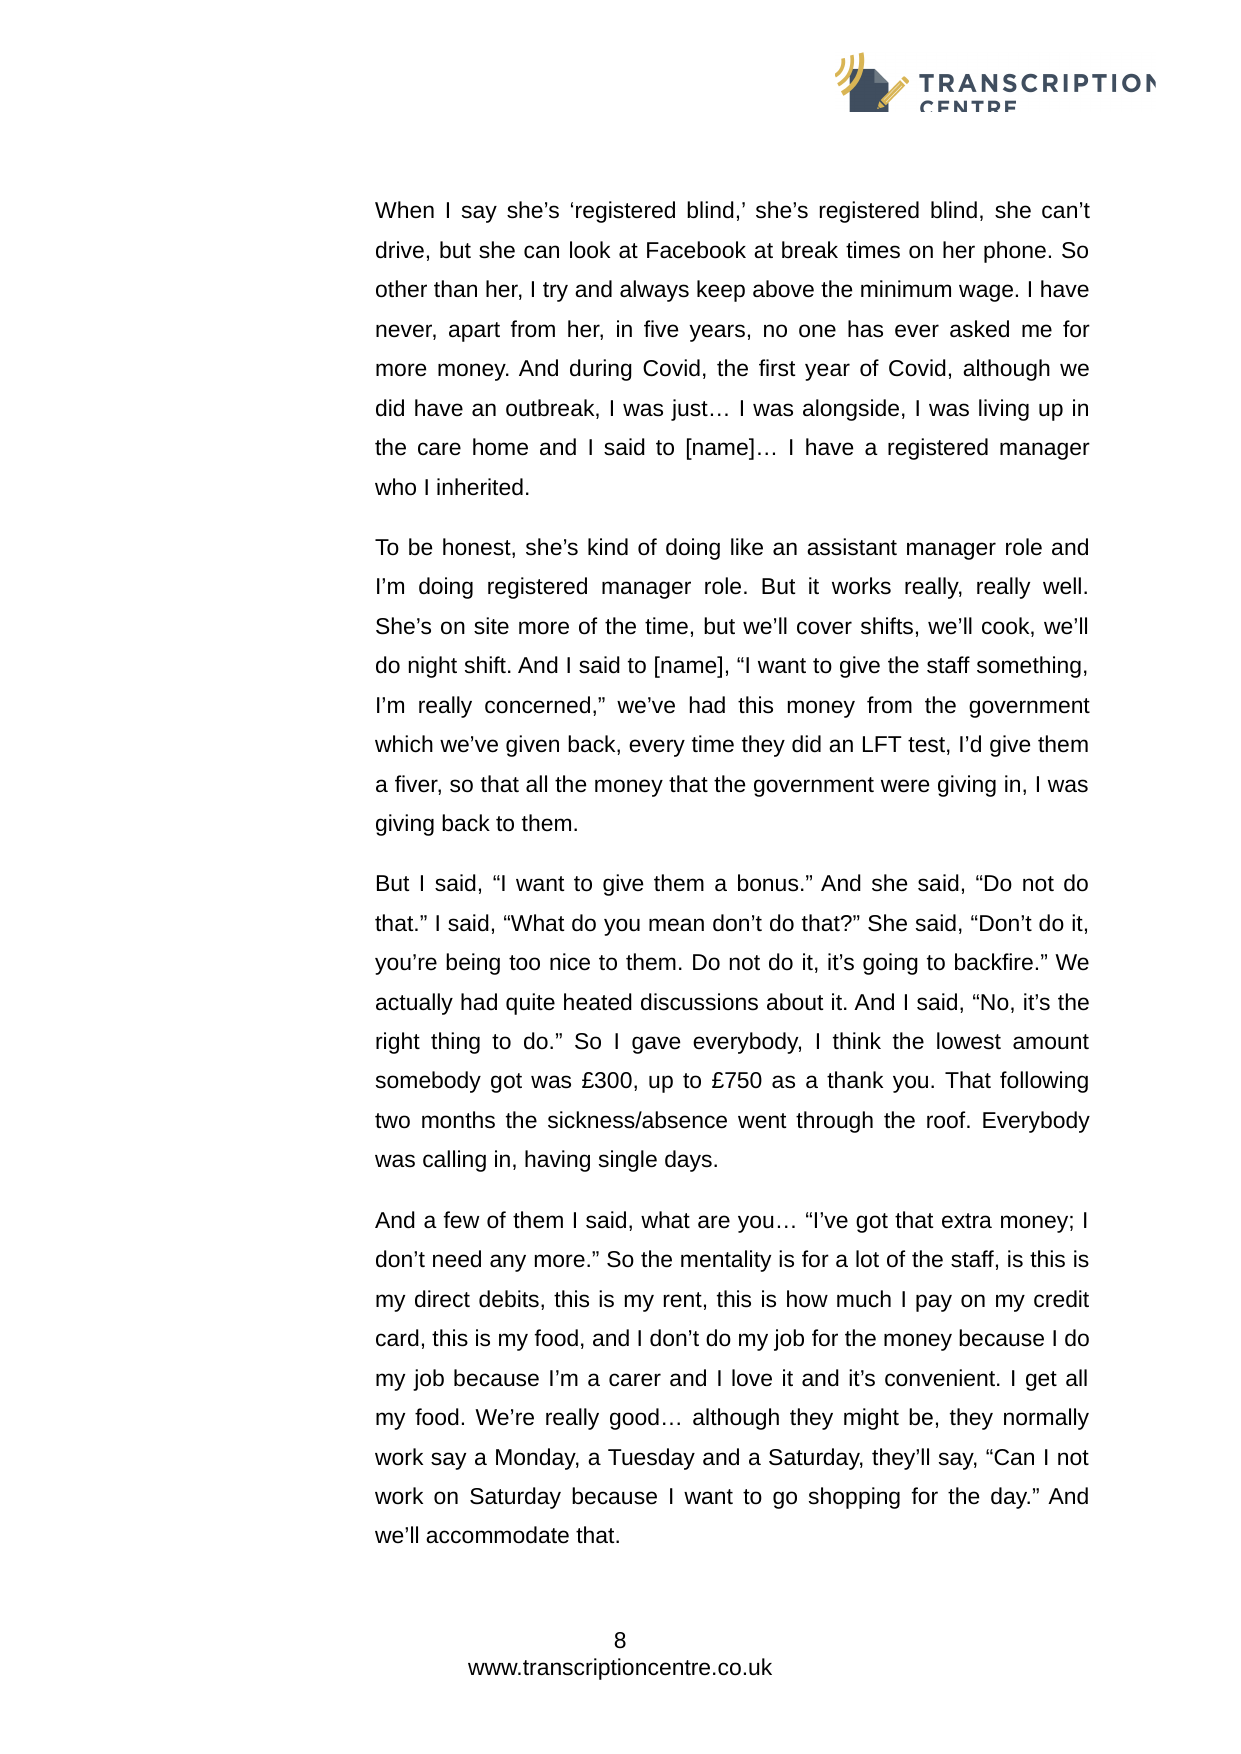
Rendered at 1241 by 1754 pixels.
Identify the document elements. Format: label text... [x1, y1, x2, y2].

text And a few of them I said, what are you… “I’ve got that extra money; I don’t need any more.” So the mentality is for a lot of the staff, is this is my direct debits, this is my rent, this is how much I pay on my credit card, this is my food, and I don’t do my job for the money because I do my job because I’m a carer and I love it and it’s convenient. I get all my food. We’re really good… although they might be, they normally work say a Monday, a Tuesday and a Saturday, they’ll say, “Can I not work on Saturday because I want to go shopping for the day.” And we’ll accommodate that. [150, 1207, 1090, 1549]
text When I say she’s ‘registered blind,’ she’s registered blind, she can’t drive, but she can look at Facebook at break times on her phone. So other than her, I try and always keep above the minimum wage. I have never, apart from her, in five years, no one has ever asked me for more money. And during Covid, the first year of Covid, although we did have an outbreak, I was just… I was alongside, I was living up in the care home and I said to [name]… I have a registered manager who I inherited. [150, 197, 1090, 500]
text To be honest, she’s kind of doing like an assistant manager role and I’m doing registered manager role. But it works really, really well. She’s on site more of the time, but we’ll cover shifts, we’ll cook, we’ll do night shift. And I said to [name], “I want to give the staff something, I’m really concerned,” we’ve had this money from the government which we’ve given back, every time they did an LFT test, I’d give them a fiver, so that all the money that the government were giving in, I was giving back to them. [150, 534, 1090, 836]
text But I said, “I want to give them a bonus.” And she said, “Do not do that.” I said, “What do you mean don’t do that?” She said, “Don’t do it, you’re being too nice to them. Do not do it, it’s going to backfire.” We actually had quite heated discussions about it. And I said, “No, it’s the right thing to do.” So I gave everybody, I think the lowest amount somebody got was £300, up to £750 as a thank you. That following two months the sickness/absence went through the roof. Everybody was calling in, having single days. [150, 870, 1090, 1173]
picture [834, 52, 1156, 112]
